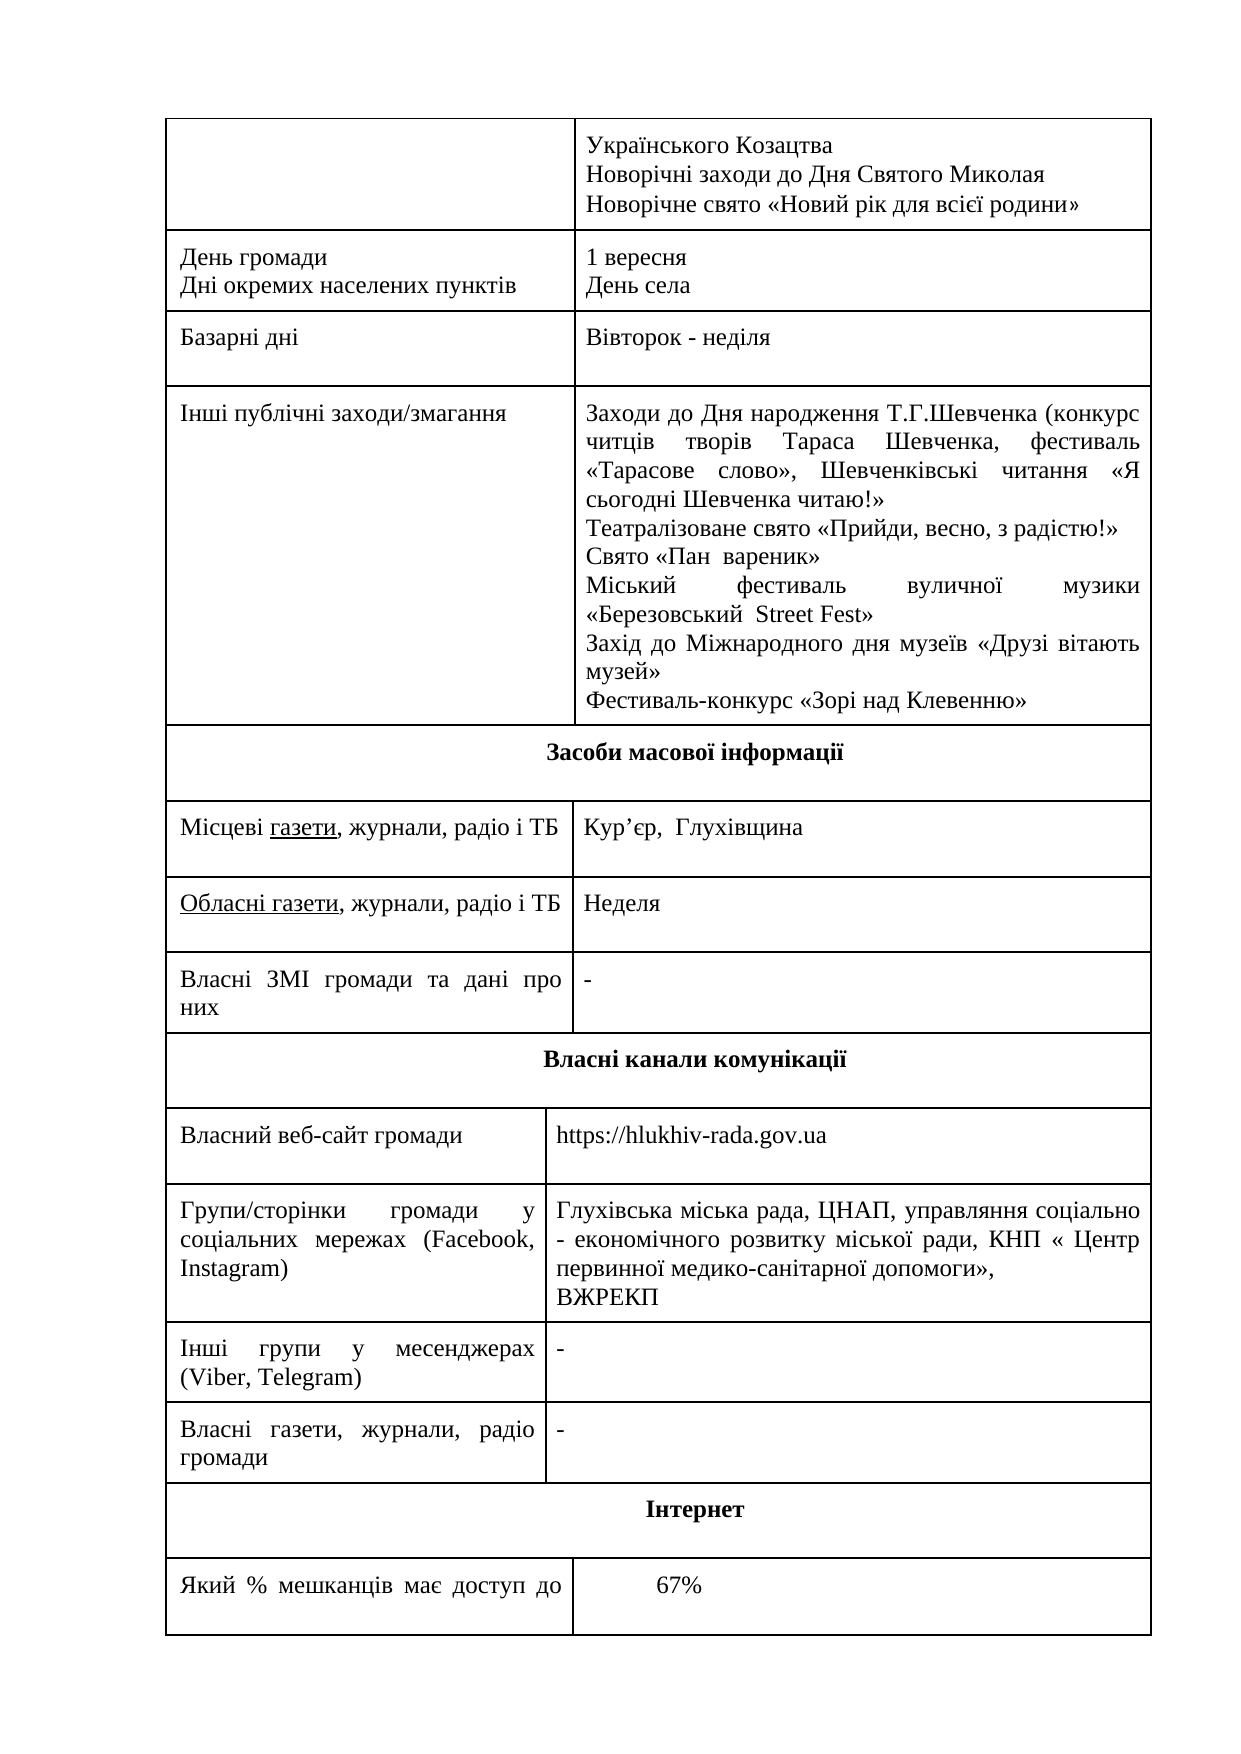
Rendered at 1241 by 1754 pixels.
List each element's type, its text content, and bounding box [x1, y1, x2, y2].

table_cell День громади Дні окремих населених пунктів [167, 231, 574, 309]
table_cell Неделя [574, 878, 1150, 951]
table_cell 67% [574, 1559, 1150, 1634]
table_cell 1 вересня День села [576, 231, 1150, 309]
table_cell Власний веб-сайт громади [167, 1109, 545, 1183]
table_cell Кур’єр, Глухівщина [574, 802, 1150, 876]
table_cell Інші публічні заходи/змагання [167, 387, 574, 724]
table_cell Вівторок - неділя [576, 312, 1150, 385]
table_cell Заходи до Дня народження Т.Г.Шевченка (конкурс читців творів Тараса Шевченка, фестиваль «Тарасове слово», Шевченківські читання «Я сьогодні Шевченка читаю!» Театралізоване свято «Прийди, весно, з радістю!» Свято «Пан вареник» Міський фестиваль вуличної музики «Березовський Street Fest» Захід до Міжнародного дня музеїв «Друзі вітають музей» Фестиваль-конкурс «Зорі над Клевенню» [576, 387, 1150, 724]
table_cell Глухівська міська рада, ЦНАП, управляння соціально - економічного розвитку міської ради, КНП « Центр первинної медико-санітарної допомоги», ВЖРЕКП [547, 1185, 1150, 1321]
table_cell - [574, 953, 1150, 1032]
table_cell - [547, 1323, 1150, 1401]
table_cell Обласні газети, журнали, радіо і ТБ [167, 878, 572, 951]
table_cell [576, 119, 1150, 229]
table_cell Інші групи у месенджерах (Viber, Telegram) [167, 1323, 545, 1401]
table_cell https://hlukhiv-rada.gov.ua [547, 1109, 1150, 1183]
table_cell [167, 1559, 572, 1634]
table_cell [167, 119, 574, 229]
table_cell Місцеві газети, журнали, радіо і ТБ [167, 802, 572, 876]
table_cell Засоби масової інформації [167, 726, 1150, 800]
table_cell Базарні дні [167, 312, 574, 385]
table_cell Власні ЗМІ громади та дані про них [167, 953, 572, 1032]
table_cell - [547, 1403, 1150, 1482]
table_cell Групи/cторінки громади у соціальних мережах (Facebook, Instagram) [167, 1185, 545, 1321]
table_cell Інтернет [167, 1484, 1150, 1557]
table_cell Власні канали комунікації [167, 1034, 1150, 1107]
table_cell Власні газети, журнали, радіо громади [167, 1403, 545, 1482]
